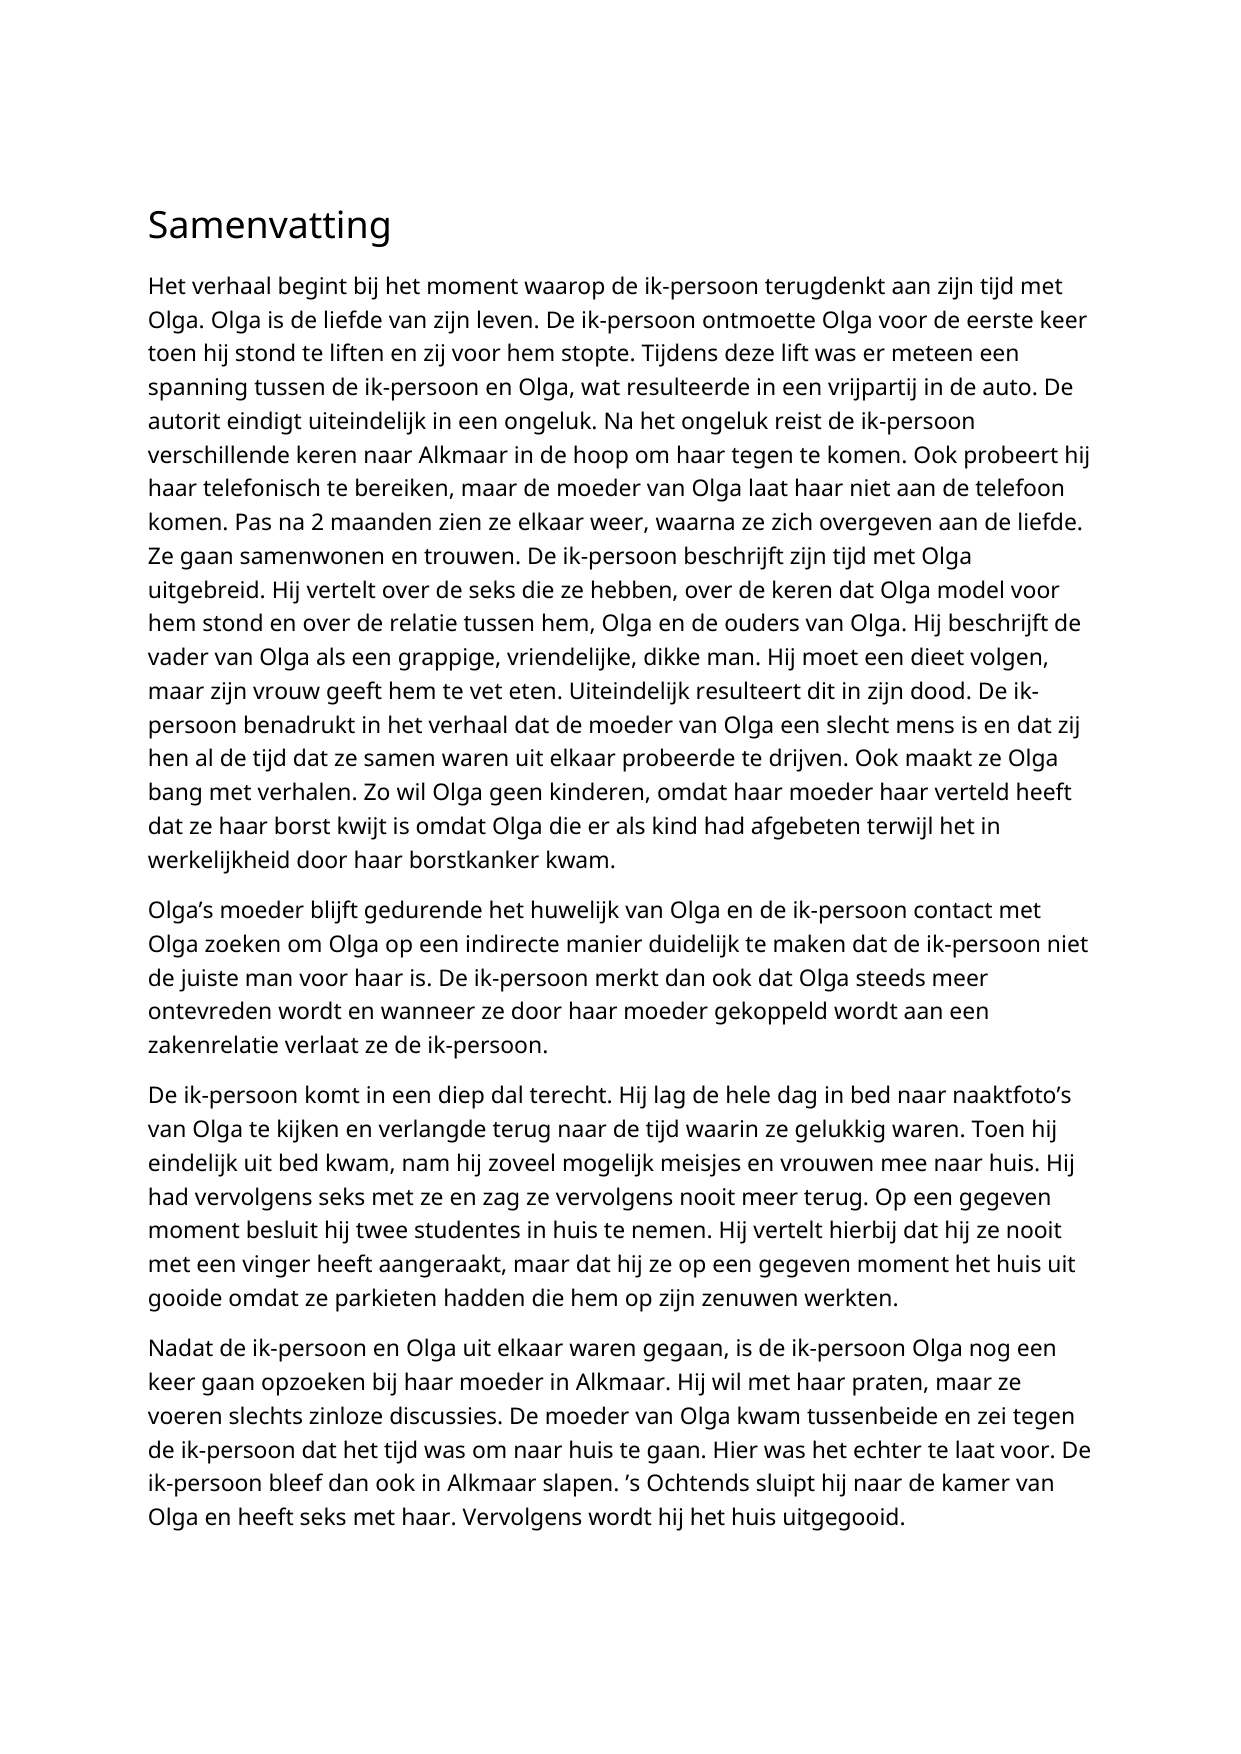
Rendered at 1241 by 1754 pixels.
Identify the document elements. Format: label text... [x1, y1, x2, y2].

text Nadat de ik-persoon en Olga uit elkaar waren gegaan, is de ik-persoon Olga nog een keer gaan opzoeken bij haar moeder in Alkmaar. Hij wil met haar praten, maar ze voeren slechts zinloze discussies. De moeder van Olga kwam tussenbeide en zei tegen de ik-persoon dat het tijd was om naar huis te gaan. Hier was het echter te laat voor. De ik-persoon bleef dan ook in Alkmaar slapen. ’s Ochtends sluipt hij naar de kamer van Olga en heeft seks met haar. Vervolgens wordt hij het huis uitgegooid. [148, 1332, 1093, 1532]
text Samenvatting [148, 198, 1093, 249]
text De ik-persoon komt in een diep dal terecht. Hij lag de hele dag in bed naar naaktfoto’s van Olga te kijken en verlangde terug naar de tijd waarin ze gelukkig waren. Toen hij eindelijk uit bed kwam, nam hij zoveel mogelijk meisjes en vrouwen mee naar huis. Hij had vervolgens seks met ze en zag ze vervolgens nooit meer terug. Op een gegeven moment besluit hij twee studentes in huis te nemen. Hij vertelt hierbij dat hij ze nooit met een vinger heeft aangeraakt, maar dat hij ze op een gegeven moment het huis uit gooide omdat ze parkieten hadden die hem op zijn zenuwen werkten. [148, 1079, 1093, 1313]
text Het verhaal begint bij het moment waarop de ik-persoon terugdenkt aan zijn tijd met Olga. Olga is de liefde van zijn leven. De ik-persoon ontmoette Olga voor de eerste keer toen hij stond te liften en zij voor hem stopte. Tijdens deze lift was er meteen een spanning tussen de ik-persoon en Olga, wat resulteerde in een vrijpartij in de auto. De autorit eindigt uiteindelijk in een ongeluk. Na het ongeluk reist de ik-persoon verschillende keren naar Alkmaar in de hoop om haar tegen te komen. Ook probeert hij haar telefonisch te bereiken, maar de moeder van Olga laat haar niet aan de telefoon komen. Pas na 2 maanden zien ze elkaar weer, waarna ze zich overgeven aan de liefde. Ze gaan samenwonen en trouwen. De ik-persoon beschrijft zijn tijd met Olga uitgebreid. Hij vertelt over de seks die ze hebben, over de keren dat Olga model voor hem stond en over de relatie tussen hem, Olga en de ouders van Olga. Hij beschrijft de vader van Olga als een grappige, vriendelijke, dikke man. Hij moet een dieet volgen, maar zijn vrouw geeft hem te vet eten. Uiteindelijk resulteert dit in zijn dood. De ik-persoon benadrukt in het verhaal dat de moeder van Olga een slecht mens is en dat zij hen al de tijd dat ze samen waren uit elkaar probeerde te drijven. Ook maakt ze Olga bang met verhalen. Zo wil Olga geen kinderen, omdat haar moeder haar verteld heeft dat ze haar borst kwijt is omdat Olga die er als kind had afgebeten terwijl het in werkelijkheid door haar borstkanker kwam. [148, 270, 1093, 875]
text Olga’s moeder blijft gedurende het huwelijk van Olga en de ik-persoon contact met Olga zoeken om Olga op een indirecte manier duidelijk te maken dat de ik-persoon niet de juiste man voor haar is. De ik-persoon merkt dan ook dat Olga steeds meer ontevreden wordt en wanneer ze door haar moeder gekoppeld wordt aan een zakenrelatie verlaat ze de ik-persoon. [148, 894, 1093, 1060]
